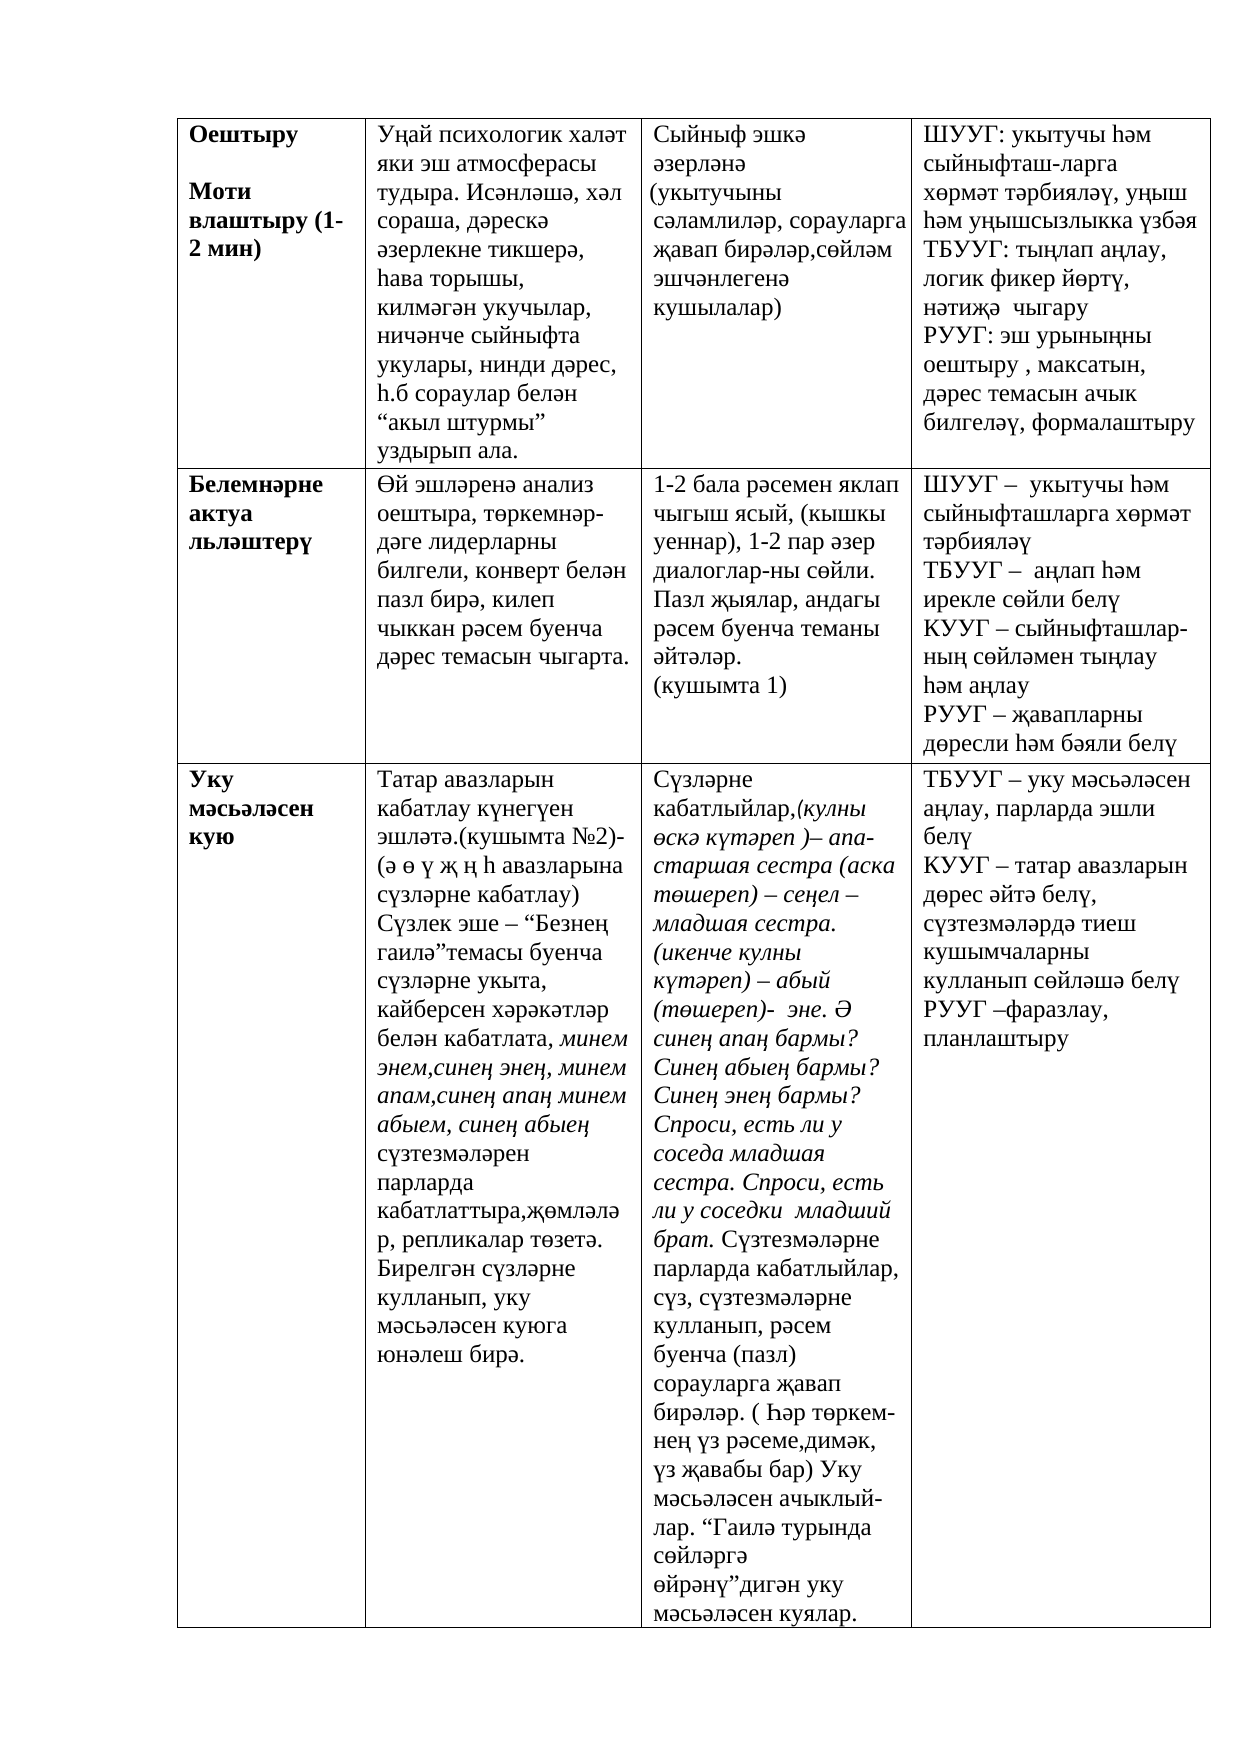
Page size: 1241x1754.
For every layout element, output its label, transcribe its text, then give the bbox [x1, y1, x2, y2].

table_cell ШУУГ: укытучы һәм сыйныфташ-ларга хөрмәт тәрбияләү, уңыш һәм уңышсызлыкка үзбәя ТБУУГ: тыңлап аңлау, логик фикер йөртү, нәтиҗә чыгару РУУГ: эш урыныңны оештыру , максатын, дәрес темасын ачык билгеләү, формалаштыру [912, 119, 1210, 468]
table_cell Уку мәсьәләсен кую [178, 764, 365, 1627]
table_cell Уңай психологик халәт яки эш атмосферасы тудыра. Исәнләшә, хәл сораша, дәрескә әзерлекне тикшерә, һава торышы, килмәгән укучылар, ничәнче сыйныфта укулары, нинди дәрес, һ.б сораулар белән “акыл штурмы” уздырып ала. [366, 119, 641, 468]
table_cell ТБУУГ – уку мәсьәләсен аңлау, парларда эшли белү КУУГ – татар авазларын дөрес әйтә белү, сүзтезмәләрдә тиеш кушымчаларны кулланып сөйләшә белү РУУГ –фаразлау, планлаштыру [912, 764, 1210, 1627]
table_cell Өй эшләренә анализ оештыра, төркемнәр-дәге лидерларны билгели, конверт белән пазл бирә, килеп чыккан рәсем буенча дәрес темасын чыгарта. [366, 469, 641, 763]
table_cell 1-2 бала рәсемен яклап чыгыш ясый, (кышкы уеннар), 1-2 пар әзер диалоглар-ны сөйли. Пазл җыялар, андагы рәсем буенча теманы әйтәләр. (кушымта 1) [642, 469, 911, 763]
table_cell Сыйныф эшкә әзерләнә (укытучыны сәламлиләр, сорауларга җавап бирәләр,сөйләм эшчәнлегенә кушылалар) [642, 119, 911, 468]
table_cell ШУУГ – укытучы һәм сыйныфташларга хөрмәт тәрбияләү ТБУУГ – аңлап һәм ирекле сөйли белү КУУГ – сыйныфташлар-ның сөйләмен тыңлау һәм аңлау РУУГ – җавапларны дөресли һәм бәяли белү [912, 469, 1210, 763]
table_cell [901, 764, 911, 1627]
table_cell Белемнәрне актуальләштерү [178, 469, 365, 763]
table_cell Оештыру Мотивлаштыру (1-2 мин) [178, 119, 365, 468]
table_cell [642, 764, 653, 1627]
table_cell Татар авазларын кабатлау күнегүен эшләтә.(кушымта №2)-(ә ө ү җ ң һ авазларына сүзләрне кабатлау) Сүзлек эше – “Безнең гаилә”темасы буенча сүзләрне укыта, кайберсен хәрәкәтләр белән кабатлата, минем энем,синең энең, минем апам,синең апаң минем абыем, синең абыең сүзтезмәләрен парларда кабатлаттыра,җөмләләр, репликалар төзетә. Бирелгән сүзләрне кулланып, уку мәсьәләсен куюга юнәлеш бирә. [366, 764, 641, 1627]
